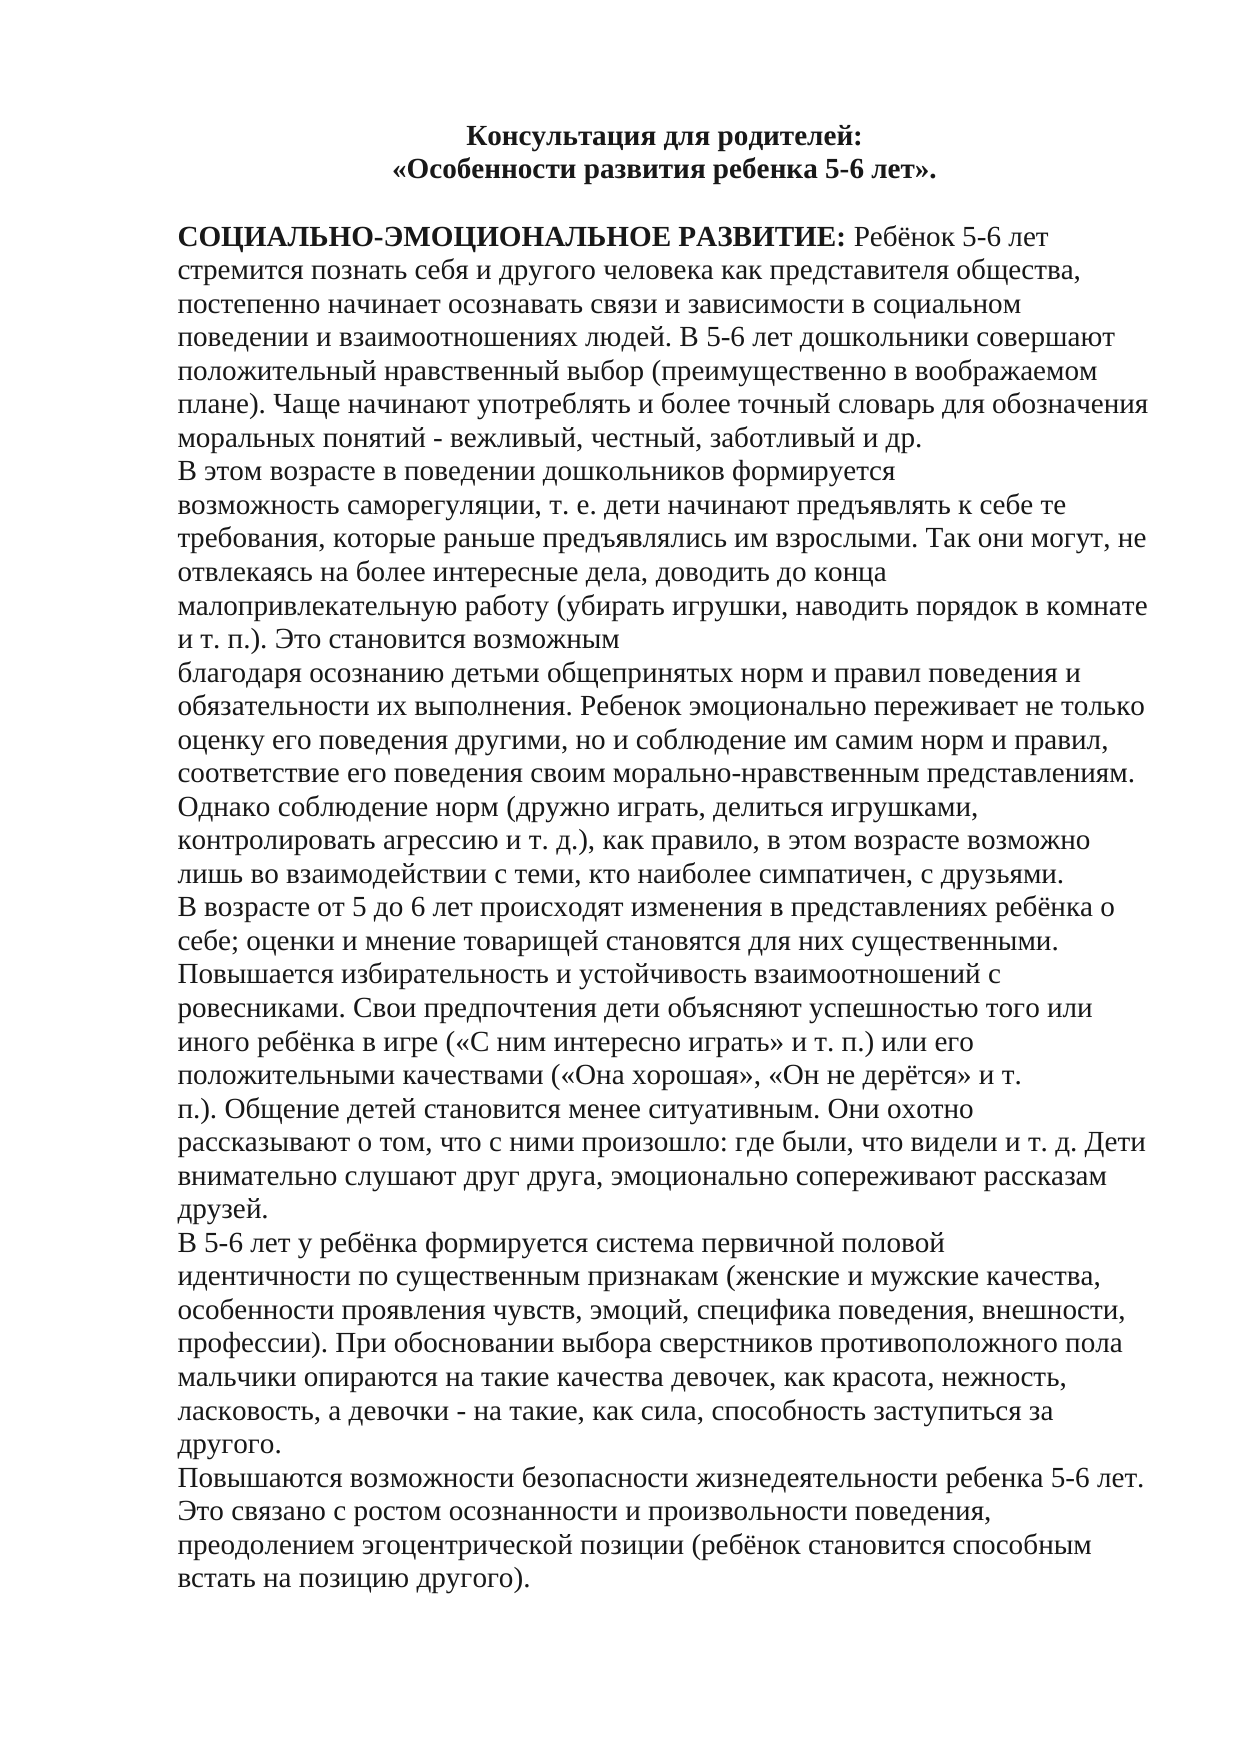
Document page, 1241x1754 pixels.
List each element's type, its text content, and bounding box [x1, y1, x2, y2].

text Повышаются возможности безопасности жизнедеятельности ребенка 5-6 лет. Это связано с ростом осознанности и произвольности поведения, преодолением эгоцентрической позиции (ребёнок становится способным встать на позицию другого). [177, 1460, 1152, 1594]
text В возрасте от 5 до 6 лет происходят изменения в представлениях ребёнка о себе; оценки и мнение товарищей становятся для них существенными. Повышается избирательность и устойчивость взаимоотношений с ровесниками. Свои предпочтения дети объясняют успешностью того или иного ребёнка в игре («С ним интересно играть» и т. п.) или его положительными качествами («Она хорошая», «Он не дерётся» и т. п.). Общение детей становится менее ситуативным. Они охотно рассказывают о том, что с ними произошло: где были, что видели и т. д. Дети внимательно слушают друг друга, эмоционально сопереживают рассказам друзей. [177, 889, 1152, 1225]
text Консультация для родителей: [177, 118, 1152, 152]
text «Особенности развития ребенка 5-6 лет». [177, 152, 1152, 185]
text В этом возрасте в поведении дошкольников формируется возможность саморегуляции, т. е. дети начинают предъявлять к себе те требования, которые раньше предъявлялись им взрослыми. Так они могут, не отвлекаясь на более интересные дела, доводить до конца малопривлекательную работу (убирать игрушки, наводить порядок в комнате и т. п.). Это становится возможным благодаря осознанию детьми общепринятых норм и правил поведения и обязательности их выполнения. Ребенок эмоционально переживает не только оценку его поведения другими, но и соблюдение им самим норм и правил, соответствие его поведения своим морально-нравственным представлениям. Однако соблюдение норм (дружно играть, делиться игрушками, контролировать агрессию и т. д.), как правило, в этом возрасте возможно лишь во взаимодействии с теми, кто наиболее симпатичен, с друзьями. [177, 453, 1152, 889]
text СОЦИАЛЬНО-ЭМОЦИОНАЛЬНОЕ РАЗВИТИЕ: Ребёнок 5-6 лет стремится познать себя и другого человека как представителя общества, постепенно начинает осознавать связи и зависимости в социальном поведении и взаимоотношениях людей. В 5-6 лет дошкольники совершают положительный нравственный выбор (преимущественно в воображаемом плане). Чаще начинают употреблять и более точный словарь для обозначения моральных понятий - вежливый, честный, заботливый и др. [177, 219, 1152, 453]
text В 5-6 лет у ребёнка формируется система первичной половой идентичности по существенным признакам (женские и мужские качества, особенности проявления чувств, эмоций, специфика поведения, внешности, профессии). При обосновании выбора сверстников противоположного пола мальчики опираются на такие качества девочек, как красота, нежность, ласковость, а девочки - на такие, как сила, способность заступиться за другого. [177, 1225, 1152, 1460]
